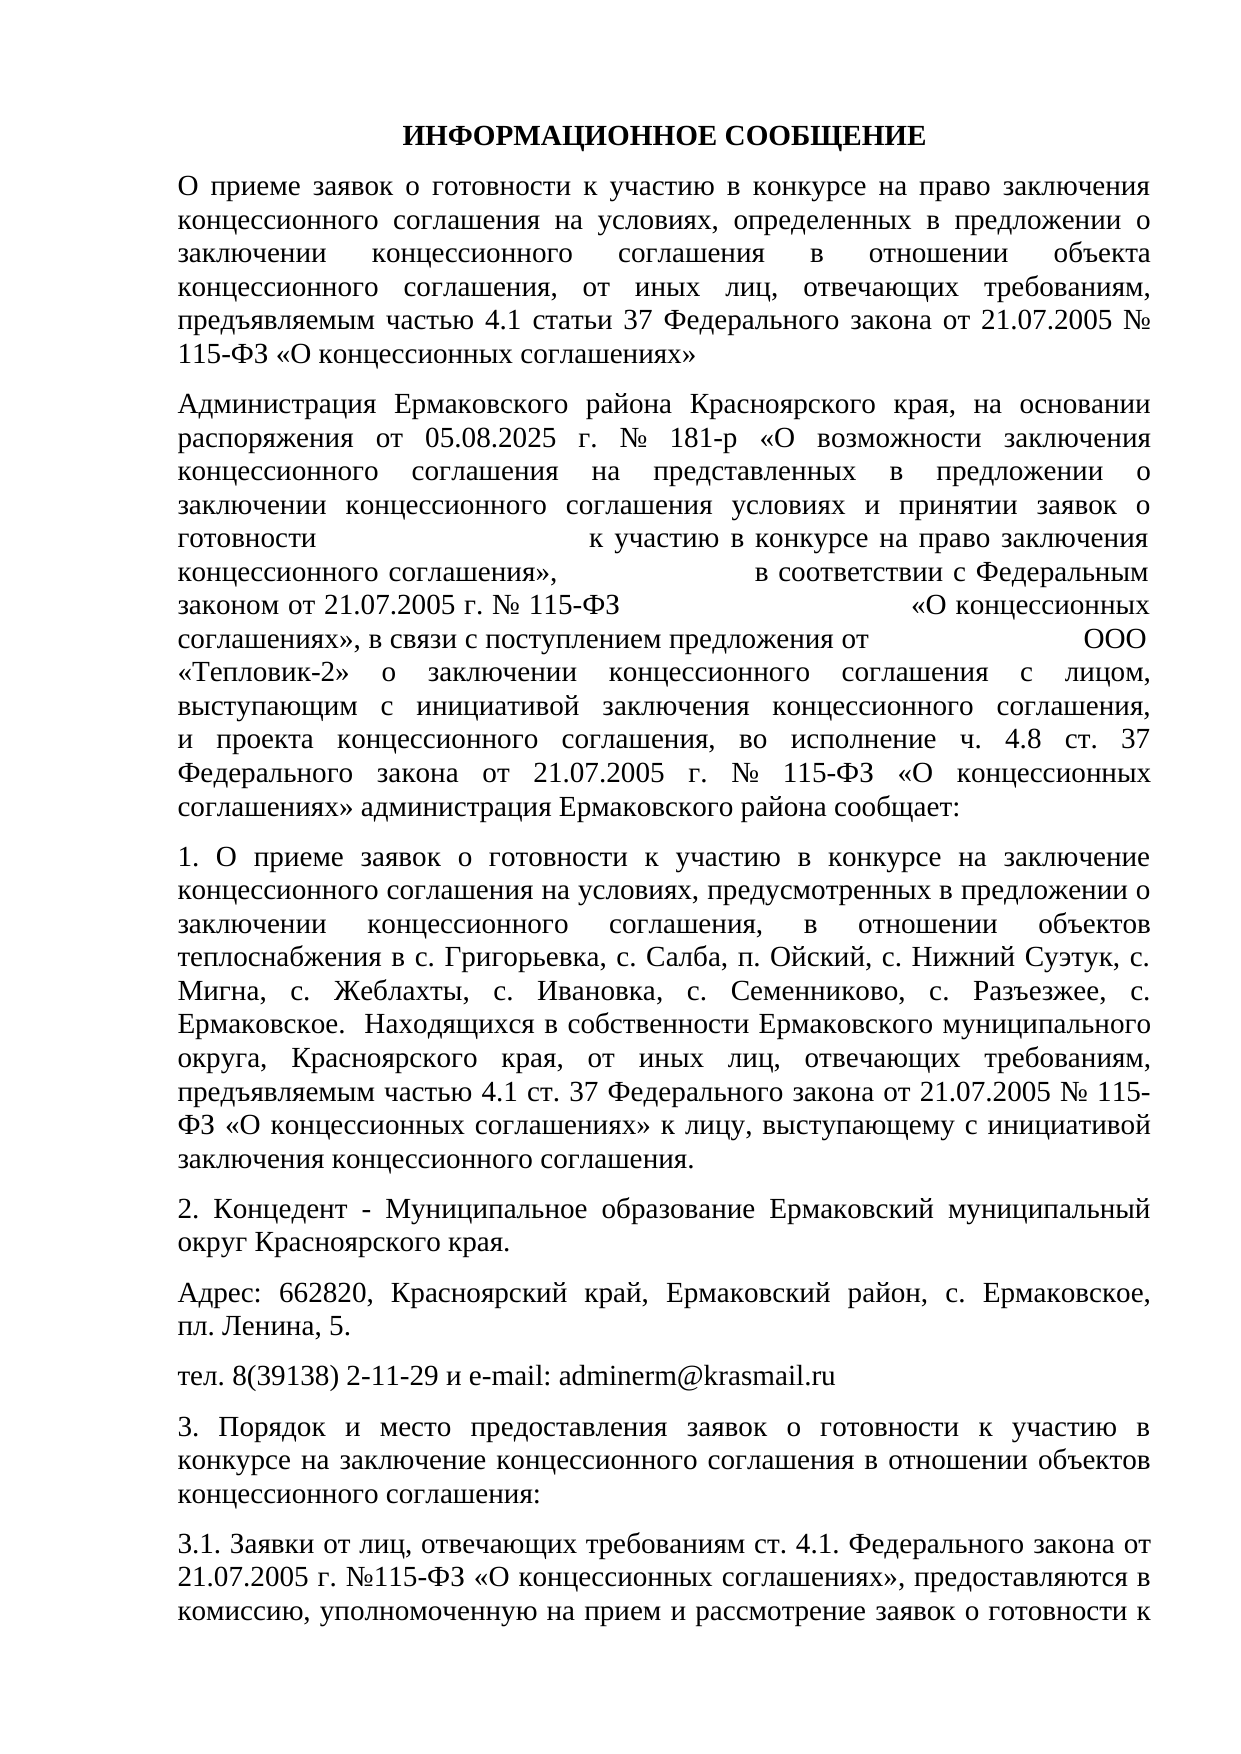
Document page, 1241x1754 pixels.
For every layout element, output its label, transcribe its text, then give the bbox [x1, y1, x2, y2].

text 2. Концедент - Муниципальное образование Ермаковский муниципальный округ Красноярского края. [177, 1191, 1152, 1258]
text О приеме заявок о готовности к участию в конкурсе на право заключения концессионного соглашения на условиях, определенных в предложении о заключении концессионного соглашения в отношении объекта концессионного соглашения, от иных лиц, отвечающих требованиям, предъявляемым частью 4.1 статьи 37 Федерального закона от 21.07.2005 № 115-ФЗ «О концессионных соглашениях» [177, 168, 1152, 369]
text 3. Порядок и место предоставления заявок о готовности к участию в конкурсе на заключение концессионного соглашения в отношении объектов концессионного соглашения: [177, 1409, 1152, 1509]
text тел. 8(39138) 2-11-29 и e-mail: adminerm@krasmail.ru [177, 1358, 1152, 1392]
text Адрес: 662820, Красноярский край, Ермаковский район, с. Ермаковское, пл. Ленина, 5. [177, 1275, 1152, 1342]
text Администрация Ермаковского района Красноярского края, на основании распоряжения от 05.08.2025 г. № 181-р «О возможности заключения концессионного соглашения на представленных в предложении о заключении концессионного соглашения условиях и принятии заявок о готовности к участию в конкурсе на право заключения концессионного соглашения», в соответствии с Федеральным законом от 21.07.2005 г. № 115-ФЗ «О концессионных соглашениях», в связи с поступлением предложения от ООО «Тепловик-2» о заключении концессионного соглашения с лицом, выступающим с инициативой заключения концессионного соглашения, и проекта концессионного соглашения, во исполнение ч. 4.8 ст. 37 Федерального закона от 21.07.2005 г. № 115-ФЗ «О концессионных соглашениях» администрация Ермаковского района сообщает: [177, 386, 1152, 822]
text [177, 1526, 1152, 1627]
text ИНФОРМАЦИОННОЕ СООБЩЕНИЕ [177, 118, 1152, 152]
text 1. О приеме заявок о готовности к участию в конкурсе на заключение концессионного соглашения на условиях, предусмотренных в предложении о заключении концессионного соглашения, в отношении объектов теплоснабжения в с. Григорьевка, с. Салба, п. Ойский, с. Нижний Суэтук, с. Мигна, с. Жеблахты, с. Ивановка, с. Семенниково, с. Разъезжее, с. Ермаковское. Находящихся в собственности Ермаковского муниципального округа, Красноярского края, от иных лиц, отвечающих требованиям, предъявляемым частью 4.1 ст. 37 Федерального закона от 21.07.2005 № 115-ФЗ «О концессионных соглашениях» к лицу, выступающему с инициативой заключения концессионного соглашения. [177, 839, 1152, 1174]
